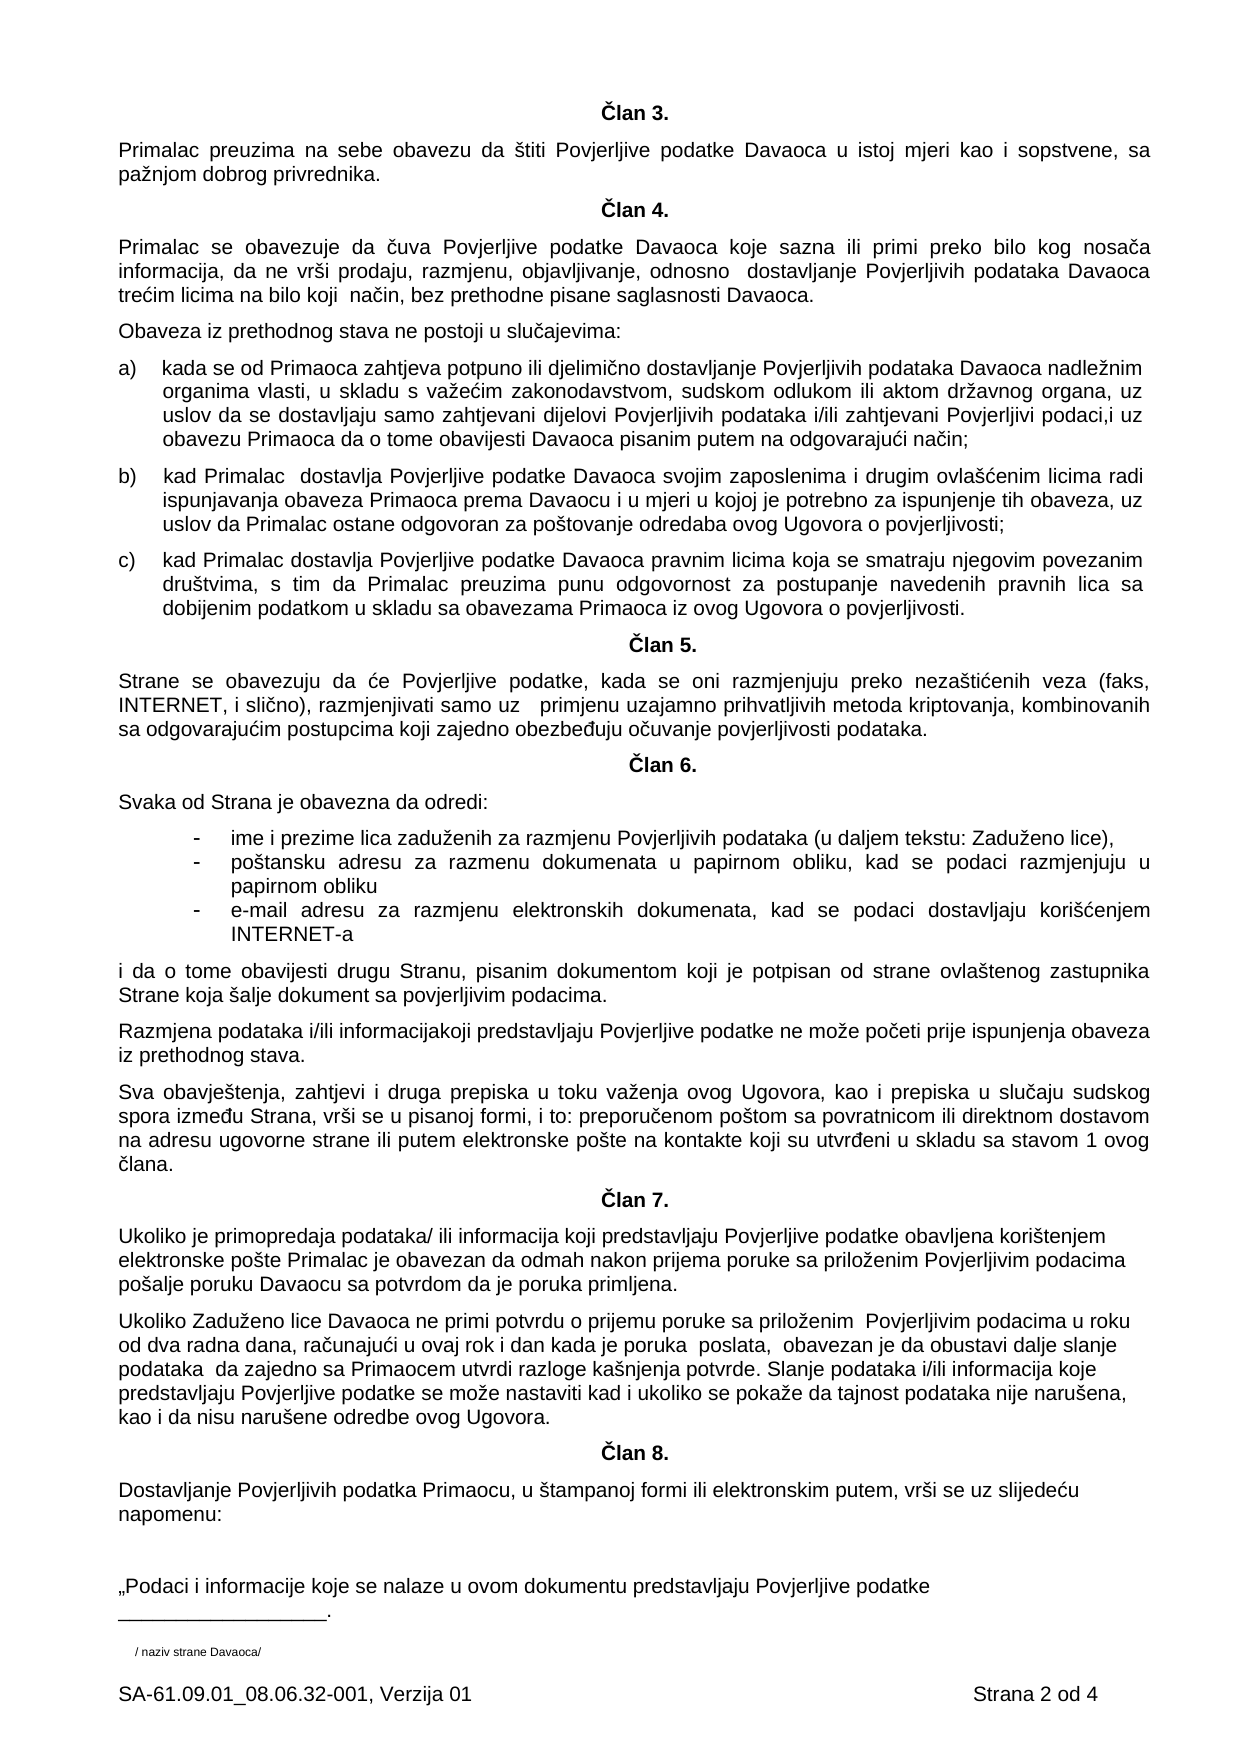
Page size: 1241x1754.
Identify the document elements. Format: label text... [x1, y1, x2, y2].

text Sva obavještenja, zahtjevi i druga prepiska u toku važenja ovog Ugovora, kao i prepiska u slučaju sudskog spora između Strana, vrši se u pisanoj formi, i to: preporučenom poštom sa povratnicom ili direktnom dostavom na adresu ugovorne strane ili putem elektronske pošte na kontakte koji su utvrđeni u skladu sa stavom 1 ovog člana. [118, 1079, 1152, 1175]
list poštansku adresu za razmenu dokumenata u papirnom obliku, kad se podaci razmjenjuju u papirnom obliku [193, 850, 1152, 898]
text Dostavljanje Povjerljivih podatka Primaocu, u štampanoj formi ili elektronskim putem, vrši se uz slijedeću napomenu: [118, 1477, 1152, 1525]
text Član 3. [118, 101, 1152, 125]
text Član 7. [118, 1188, 1152, 1212]
text Primalac preuzima na sebe obavezu da štiti Povjerljive podatke Davaoca u istoj mjeri kao i sopstvene, sa pažnjom dobrog privrednika. [118, 138, 1152, 186]
text c) kad Primalac dostavlja Povjerljive podatke Davaoca pravnim licima koja se smatraju njegovim povezanim društvima, s tim da Primalac preuzima punu odgovornost za postupanje navedenih pravnih lica sa dobijenim podatkom u skladu sa obavezama Primaoca iz ovog Ugovora o povjerljivosti. [118, 548, 1144, 620]
text Ukoliko Zaduženo lice Davaoca ne primi potvrdu o prijemu poruke sa priloženim Povjerljivim podacima u roku od dva radna dana, računajući u ovaj rok i dan kada je poruka poslata, obavezan je da obustavi dalje slanje podataka da zajedno sa Primaocem utvrdi razlogе kašnjenja potvrde. Slanje podataka i/ili informacija koje predstavljaju Povjerljive podatke se može nastaviti kad i ukoliko se pokaže da tajnost podataka nije narušena, kao i da nisu narušene odredbe ovog Ugovora. [118, 1309, 1152, 1428]
text Strane se obavezuju da će Povjerljive podatke, kada se oni razmjenjuju preko nezaštićenih veza (faks, INTERNET, i slično), razmjenjivati samo uz primjenu uzajamno prihvatljivih metoda kriptovanja, kombinovanih sa odgovarajućim postupcima koji zajedno obezbeđuju očuvanje povjerljivosti podataka. [118, 669, 1152, 741]
text Član 8. [118, 1441, 1152, 1465]
text Član 6. [118, 753, 1152, 777]
text Član 4. [118, 198, 1152, 222]
text b) kad Primalac dostavlja Povjerljive podatke Davaoca svojim zaposlenima i drugim ovlašćenim licima radi ispunjavanja obaveza Primaoca prema Davaocu i u mjeri u kojoj je potrebno za ispunjenje tih obaveza, uz uslov da Primalac ostane odgovoran za poštovanje odredaba ovog Ugovora o povjerljivosti; [118, 464, 1144, 536]
text Primalac se obavezuje da čuva Povjerljive podatke Davaoca koje sazna ili primi preko bilo kog nosača informacija, da ne vrši prodaju, razmjenu, objavljivanje, odnosno dostavljanje Povjerljivih podataka Davaoca trećim licima na bilo koji način, bez prethodne pisane saglasnosti Davaoca. [118, 234, 1152, 306]
text Ukoliko je primopredaja podataka/ ili informacija koji predstavljaju Povjerljive podatke obavljena korištenjem elektronske pošte Primalac je obavezan da odmah nakon prijema poruke sa priloženim Povjerljivim podacima pošalje poruku Davaocu sa potvrdom da je poruka primljena. [118, 1224, 1152, 1296]
text Član 5. [118, 632, 1152, 656]
text i da o tome obavijesti drugu Stranu, pisanim dokumentom koji je potpisan od strane ovlaštenog zastupnika Strane koja šalje dokument sa povjerljivim podacima. [118, 959, 1152, 1007]
text Razmjena podataka i/ili informacijakoji predstavljaju Povjerljive podatke ne može početi prije ispunjenja obaveza iz prethodnog stava. [118, 1019, 1152, 1067]
text / naziv strane Davaoca/ [118, 1635, 1152, 1659]
list ime i prezime lica zaduženih za razmjenu Povjerljivih podataka (u daljem tekstu: Zaduženo lice), [193, 826, 1152, 850]
text „Podaci i informacije koje se nalaze u ovom dokumentu predstavljaju Povjerljive podatke __________________. [118, 1574, 1152, 1622]
list e-mail adresu za razmjenu elektronskih dokumenata, kad se podaci dostavljaju korišćenjem INTERNET-a [193, 898, 1152, 946]
text Svaka od Strana je obavezna da odredi: [118, 790, 1152, 814]
text Obaveza iz prethodnog stava ne postoji u slučajevima: [118, 319, 1152, 343]
text a) kada se od Primaoca zahtjeva potpuno ili djelimično dostavljanje Povjerljivih podataka Davaoca nadležnim organima vlasti, u skladu s važećim zakonodavstvom, sudskom odlukom ili aktom državnog organa, uz uslov da se dostavljaju samo zahtjevani dijelovi Povjerljivih podataka i/ili zahtjevani Povjerljivi podaci,i uz obavezu Primaoca da o tome obavijesti Davaoca pisanim putem na odgovarajući način; [118, 355, 1144, 451]
